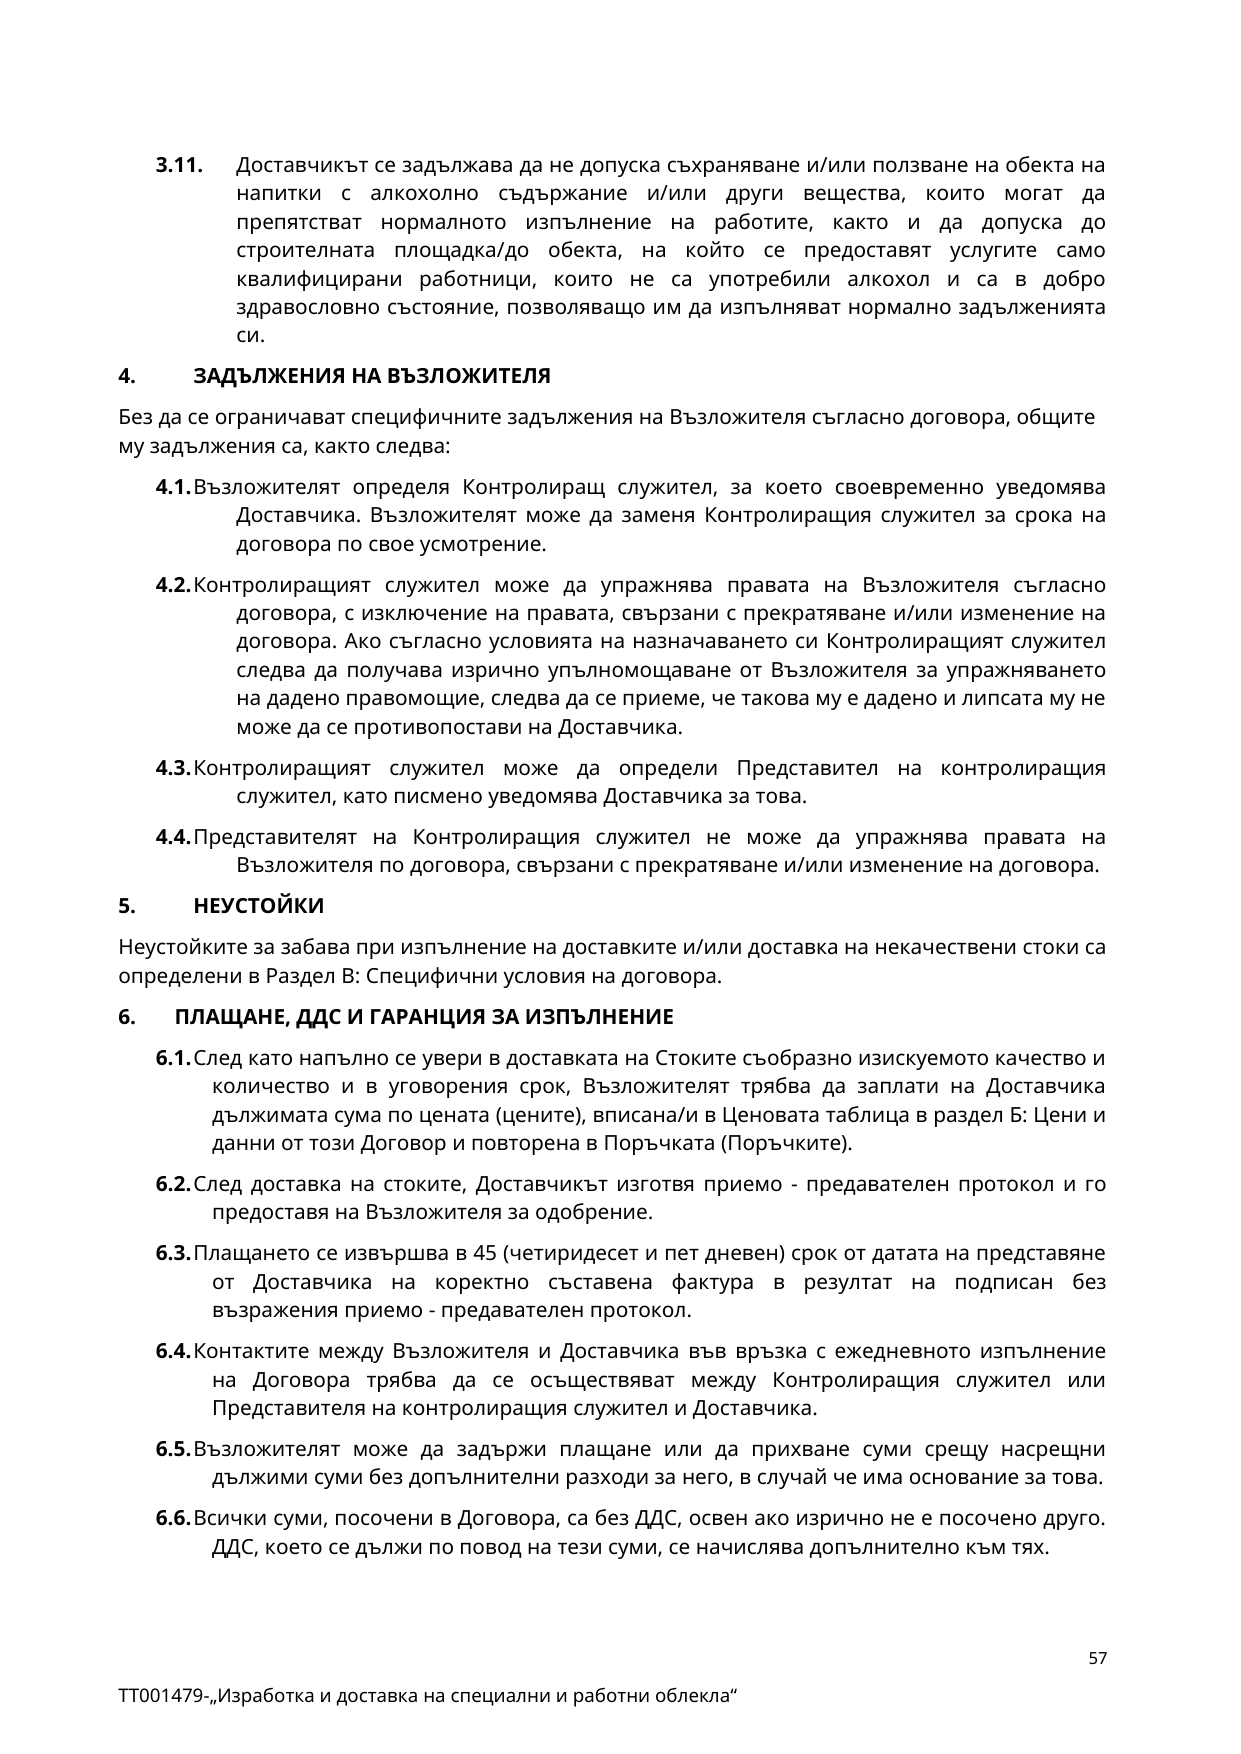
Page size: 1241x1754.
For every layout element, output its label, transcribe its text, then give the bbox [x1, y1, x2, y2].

list ПЛАЩАНЕ, ДДС И ГАРАНЦИЯ ЗА ИЗПЪЛНЕНИЕ [118, 1002, 1107, 1030]
list НЕУСТОЙКИ [118, 892, 1107, 920]
list Контактите между Възложителя и Доставчика във връзка с ежедневното изпълнение на Договора трябва да се осъществяват между Контролиращия служител или Представителя на контролиращия служител и Доставчика. [156, 1336, 1107, 1422]
list Контролиращият служител може да упражнява правата на Възложителя съгласно договора, с изключение на правата, свързани с прекратяване и/или изменение на договора. Ако съгласно условията на назначаването си Контролиращият служител следва да получава изрично упълномощаване от Възложителя за упражняването на дадено правомощие, следва да се приеме, че такова му е дадено и липсата му не може да се противопостави на Доставчика. [156, 570, 1107, 740]
text Без да се ограничават специфичните задължения на Възложителя съгласно договора, общите му задължения са, както следва: [118, 402, 1107, 459]
list След като напълно се увери в доставката на Стоките съобразно изискуемото качество и количество и в уговорения срок, Възложителят трябва да заплати на Доставчика дължимата сума по цената (цените), вписана/и в Ценовата таблица в раздел Б: Цени и данни от този Договор и повторена в Поръчката (Поръчките). [156, 1043, 1107, 1157]
list След доставка на стоките, Доставчикът изготвя приемо - предавателен протокол и го предоставя на Възложителя за одобрение. [156, 1169, 1107, 1226]
list Доставчикът се задължава да не допуска съхраняване и/или ползване на обекта на напитки с алкохолно съдържание и/или други вещества, които могат да препятстват нормалното изпълнение на работите, както и да допуска до строителната площадка/до обекта, на който се предоставят услугите само квалифицирани работници, които не са употребили алкохол и са в добро здравословно състояние, позволяващо им да изпълняват нормално задълженията си. [156, 150, 1107, 349]
list Контролиращият служител може да определи Представител на контролиращия служител, като писмено уведомява Доставчика за това. [156, 753, 1107, 810]
list Представителят на Контролиращия служител не може да упражнява правата на Възложителя по договора, свързани с прекратяване и/или изменение на договора. [156, 822, 1107, 879]
list Възложителят определя Контролиращ служител, за което своевременно уведомява Доставчика. Възложителят може да заменя Контролиращия служител за срока на договора по свое усмотрение. [156, 472, 1107, 557]
list Възложителят може да задържи плащане или да прихване суми срещу насрещни дължими суми без допълнителни разходи за него, в случай че има основание за това. [156, 1434, 1107, 1491]
text Неустойките за забава при изпълнение на доставките и/или доставка на некачествени стоки са определени в Раздел В: Специфични условия на договора. [118, 932, 1107, 989]
list Всички суми, посочени в Договора, са без ДДС, освен ако изрично не е посочено друго. ДДС, което се дължи по повод на тези суми, се начислява допълнително към тях. [156, 1503, 1107, 1560]
list Плащането се извършва в 45 (четиридесет и пет дневен) срок от датата на представяне от Доставчика на коректно съставена фактура в резултат на подписан без възражения приемо - предавателен протокол. [156, 1238, 1107, 1324]
list ЗАДЪЛЖЕНИЯ НА ВЪЗЛОЖИТЕЛЯ [118, 362, 1107, 390]
